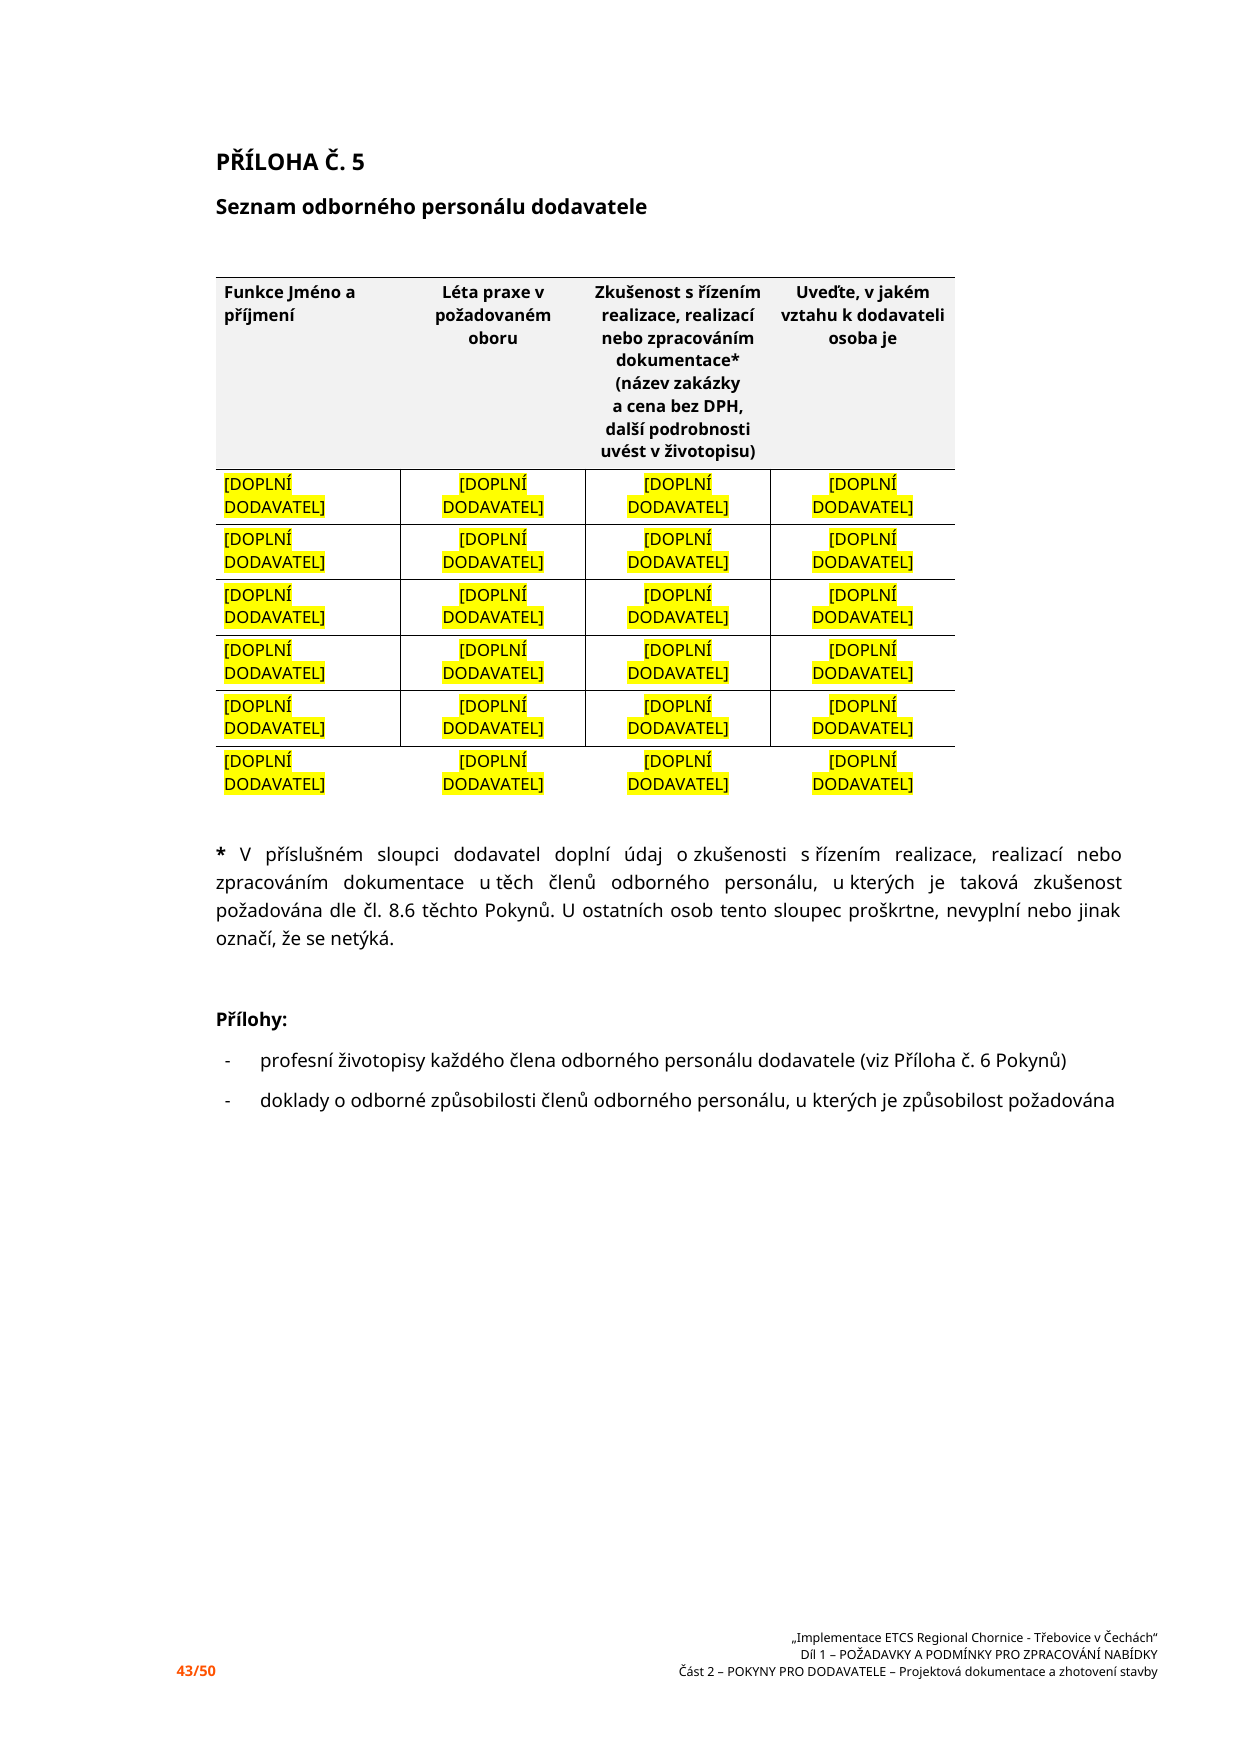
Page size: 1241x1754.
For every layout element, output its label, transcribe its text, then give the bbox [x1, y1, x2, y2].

table_header Funkce Jméno a příjmení [216, 278, 401, 468]
table_header Léta praxe v požadovaném oboru [401, 278, 585, 468]
text * V příslušném sloupci dodavatel doplní údaj o zkušenosti s řízením realizace, realizací nebo zpracováním dokumentace u těch členů odborného personálu, u kterých je taková zkušenost požadována dle čl. 8.6 těchto Pokynů. U ostatních osob tento sloupec proškrtne, nevyplní nebo jinak označí, že se netýká. [216, 841, 1122, 951]
table_cell [DOPLNÍ DODAVATEL] [401, 470, 585, 524]
table_cell [DOPLNÍ DODAVATEL] [586, 525, 770, 579]
text Přílohy: [216, 1007, 1122, 1032]
table_cell [DOPLNÍ DODAVATEL] [216, 580, 400, 635]
text doklady o odborné způsobilosti členů odborného personálu, u kterých je způsobilost požadována [224, 1088, 1122, 1113]
table_cell [DOPLNÍ DODAVATEL] [586, 691, 770, 746]
table_cell [DOPLNÍ DODAVATEL] [771, 636, 955, 690]
table_cell [DOPLNÍ DODAVATEL] [586, 470, 770, 524]
table_cell [DOPLNÍ DODAVATEL] [586, 580, 770, 635]
table_cell [DOPLNÍ DODAVATEL] [401, 636, 585, 690]
table_cell [DOPLNÍ DODAVATEL] [585, 747, 770, 801]
table_cell [DOPLNÍ DODAVATEL] [771, 691, 955, 746]
table_cell [DOPLNÍ DODAVATEL] [401, 580, 585, 635]
table_cell [DOPLNÍ DODAVATEL] [401, 525, 585, 579]
text Příloha č. 5 [216, 146, 1122, 177]
table_cell [DOPLNÍ DODAVATEL] [216, 470, 400, 524]
table_cell [DOPLNÍ DODAVATEL] [216, 747, 401, 801]
table_cell [DOPLNÍ DODAVATEL] [216, 525, 400, 579]
text profesní životopisy každého člena odborného personálu dodavatele (viz Příloha č. 6 Pokynů) [224, 1047, 1122, 1073]
table_cell [DOPLNÍ DODAVATEL] [401, 747, 585, 801]
text Seznam odborného personálu dodavatele [216, 192, 1122, 221]
table_cell [DOPLNÍ DODAVATEL] [771, 580, 955, 635]
table_header Zkušenost s řízením realizace, realizací nebo zpracováním dokumentace* (název zakázky a cena bez DPH, další podrobnosti uvést v životopisu) [585, 278, 770, 468]
table_cell [DOPLNÍ DODAVATEL] [401, 691, 585, 746]
table_cell [DOPLNÍ DODAVATEL] [586, 636, 770, 690]
table_cell [DOPLNÍ DODAVATEL] [216, 636, 400, 690]
table_cell [DOPLNÍ DODAVATEL] [216, 691, 400, 746]
table_cell [DOPLNÍ DODAVATEL] [771, 470, 955, 524]
table_cell [DOPLNÍ DODAVATEL] [771, 525, 955, 579]
table_cell [DOPLNÍ DODAVATEL] [770, 747, 955, 801]
table_header Uveďte, v jakém vztahu k dodavateli osoba je [770, 278, 955, 468]
